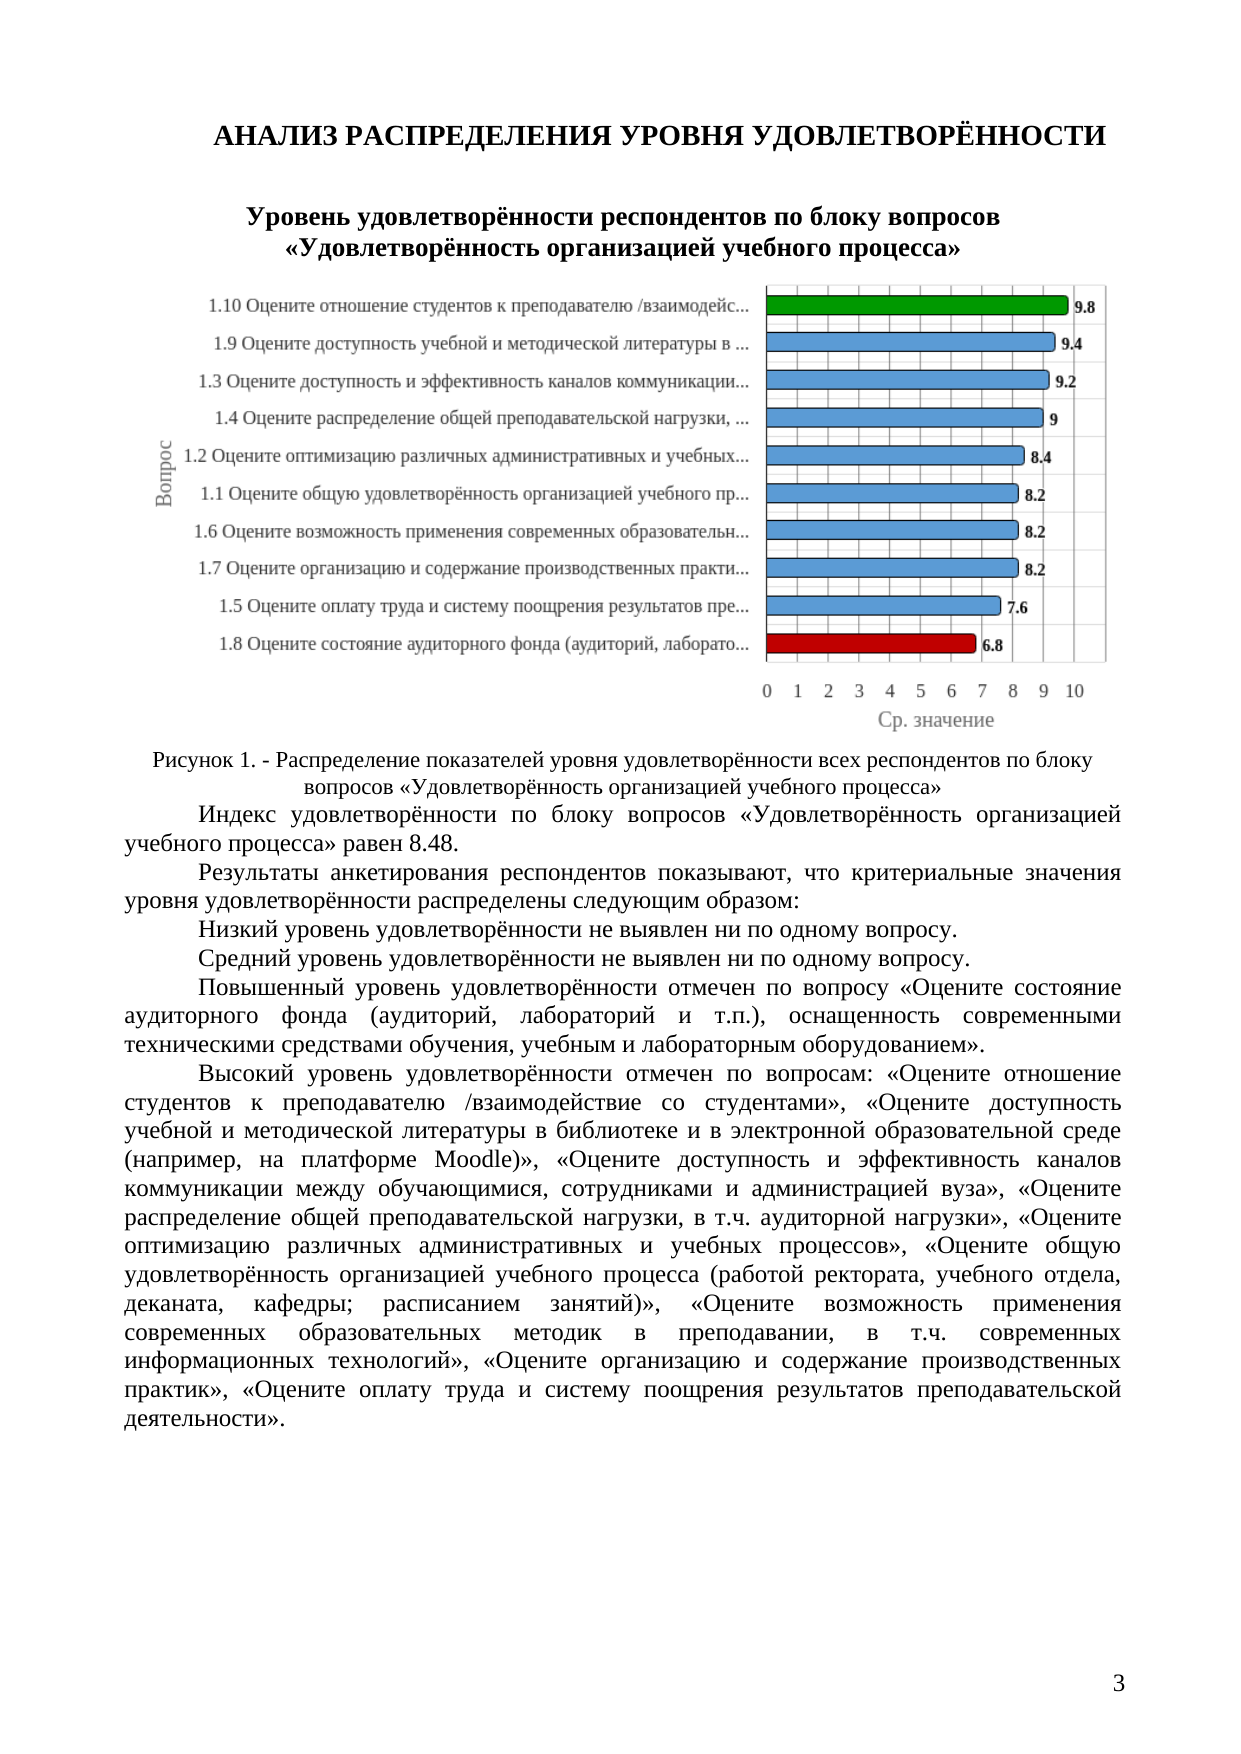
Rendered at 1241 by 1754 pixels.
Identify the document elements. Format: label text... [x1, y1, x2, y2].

text Результаты анкетирования респондентов показывают, что критериальные значения уровня удовлетворённости распределены следующим образом: [124, 857, 1122, 914]
text Индекс удовлетворённости по блоку вопросов «Удовлетворённость организацией учебного процесса» равен 8.48. [124, 799, 1122, 857]
picture [124, 274, 1129, 747]
text Рисунок 1. - Распределение показателей уровня удовлетворённости всех респондентов по блоку вопросов «Удовлетворённость организацией учебного процесса» [124, 747, 1122, 799]
text Низкий уровень удовлетворённости не выявлен ни по одному вопросу. [124, 914, 1122, 943]
text Высокий уровень удовлетворённости отмечен по вопросам: «Оцените отношение студентов к преподавателю /взаимодействие со студентами», «Оцените доступность учебной и методической литературы в библиотеке и в электронной образовательной среде (например, на платформе Moodle)», «Оцените доступность и эффективность каналов коммуникации между обучающимися, сотрудниками и администрацией вуза», «Оцените распределение общей преподавательской нагрузки, в т.ч. аудиторной нагрузки», «Оцените оптимизацию различных административных и учебных процессов», «Оцените общую удовлетворённость организацией учебного процесса (работой ректората, учебного отдела, деканата, кафедры; расписанием занятий)», «Оцените возможность применения современных образовательных методик в преподавании, в т.ч. современных информационных технологий», «Оцените организацию и содержание производственных практик», «Оцените оплату труда и систему поощрения результатов преподавательской деятельности». [124, 1058, 1122, 1432]
text Повышенный уровень удовлетворённости отмечен по вопросу «Оцените состояние аудиторного фонда (аудиторий, лабораторий и т.п.), оснащенность современными техническими средствами обучения, учебным и лабораторным оборудованием». [124, 972, 1122, 1058]
subtitle АНАЛИЗ РАСПРЕДЕЛЕНИЯ УРОВНЯ УДОВЛЕТВОРЁННОСТИ [124, 118, 1122, 152]
subtitle Уровень удовлетворённости респондентов по блоку вопросов «Удовлетворённость организацией учебного процесса» [124, 200, 1122, 262]
text Средний уровень удовлетворённости не выявлен ни по одному вопросу. [124, 943, 1122, 972]
